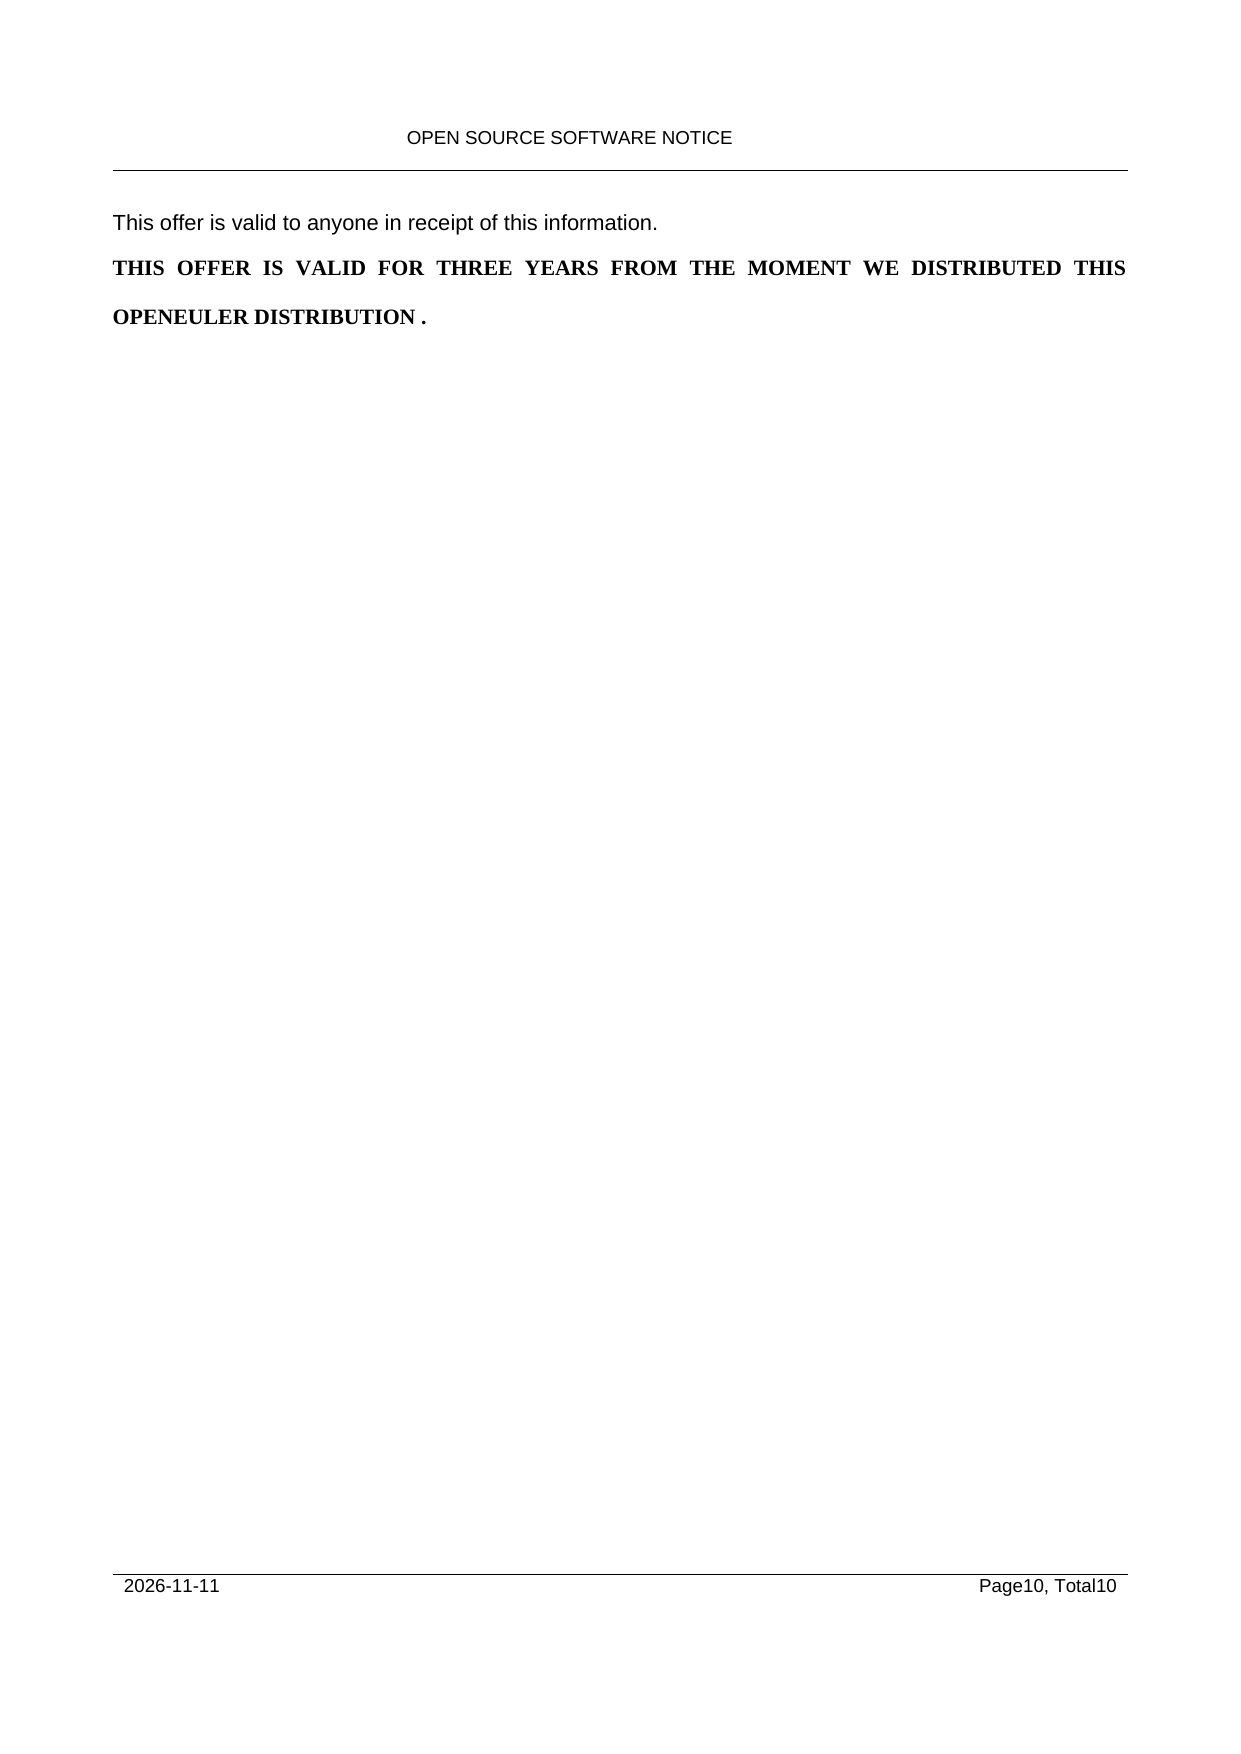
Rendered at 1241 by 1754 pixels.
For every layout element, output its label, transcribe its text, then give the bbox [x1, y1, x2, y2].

text THIS OFFER IS VALID FOR THREE YEARS FROM THE MOMENT WE DISTRIBUTED THIS OPENEULER DISTRIBUTION . [112, 251, 1128, 333]
text This offer is valid to anyone in receipt of this information. [112, 206, 1128, 239]
